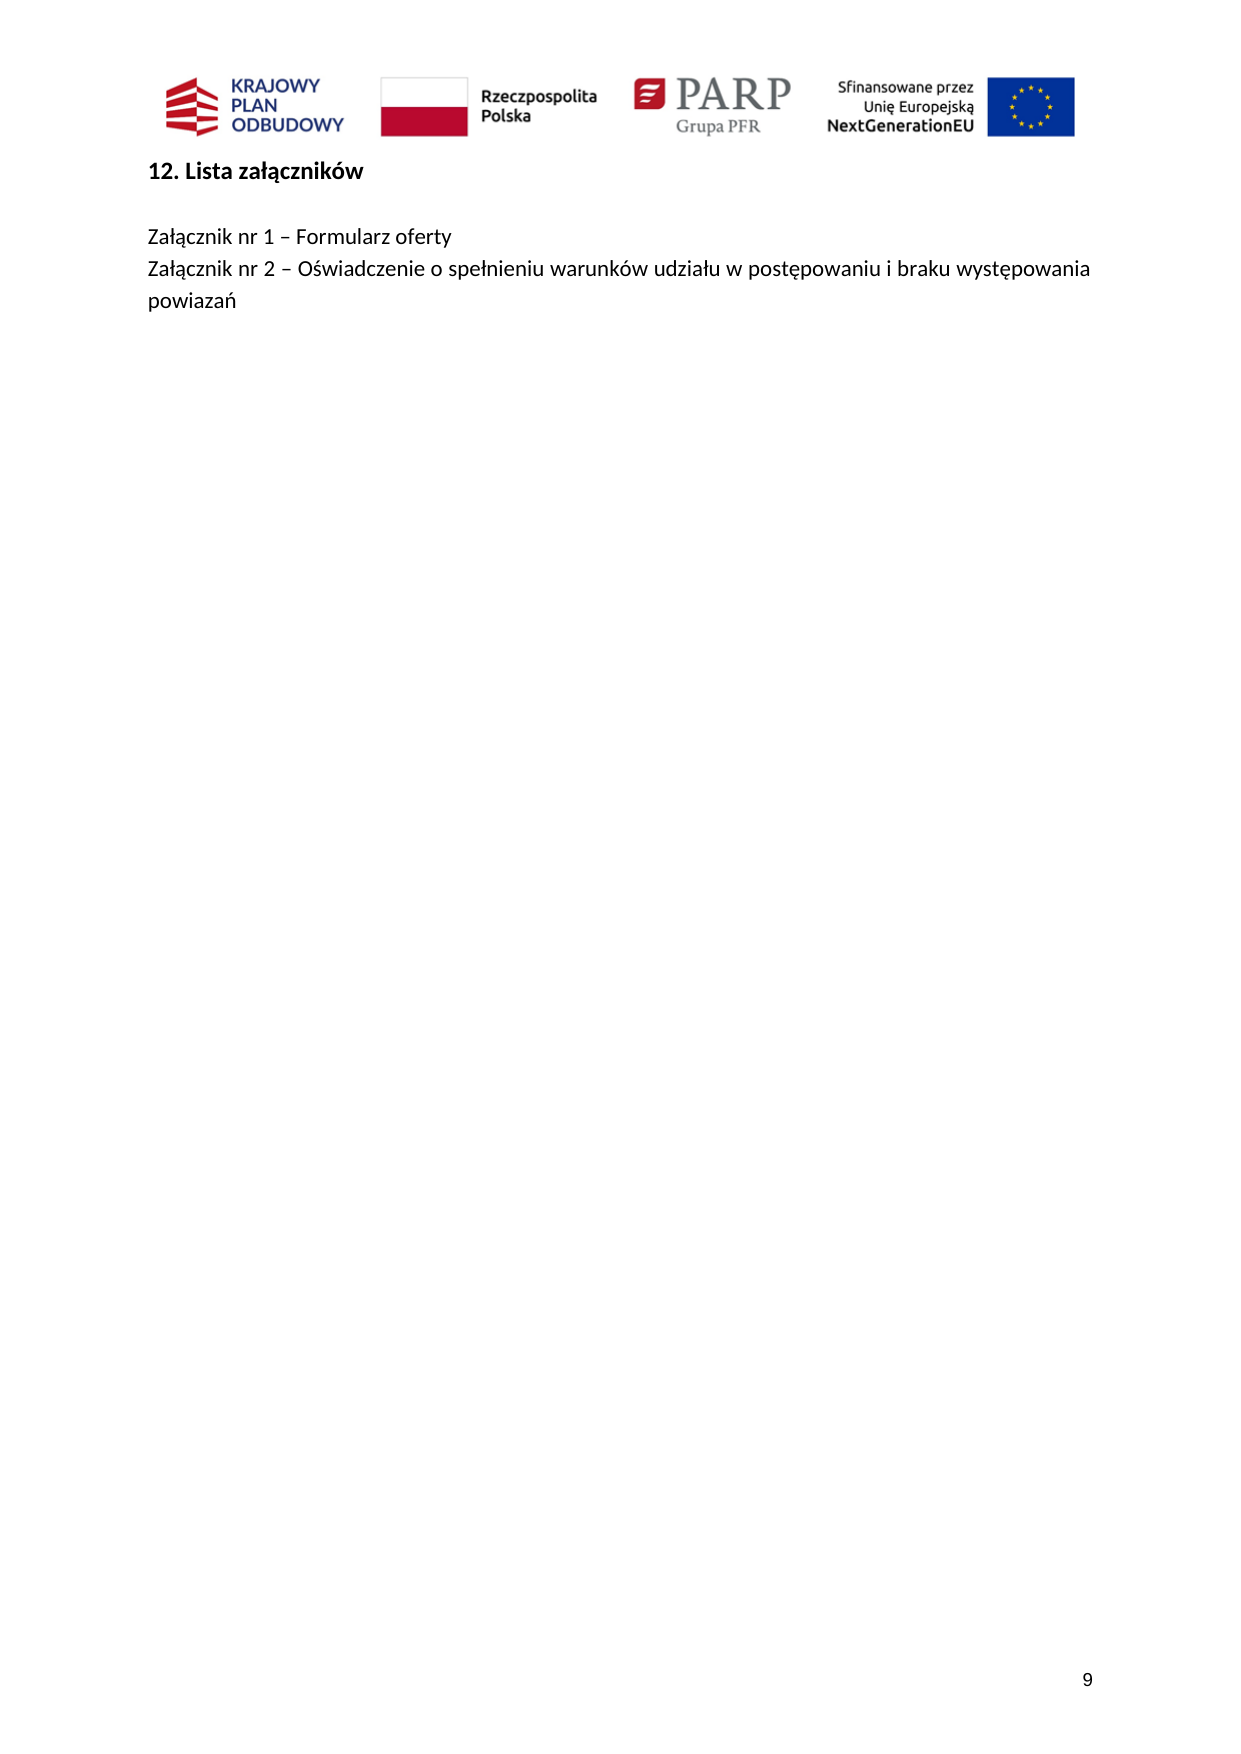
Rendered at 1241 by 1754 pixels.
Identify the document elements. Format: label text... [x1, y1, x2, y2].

picture [147, 59, 1093, 156]
text Załącznik nr 2 – Oświadczenie o spełnieniu warunków udziału w postępowaniu i braku występowania powiazań [148, 254, 1093, 315]
text Załącznik nr 1 – Formularz oferty [148, 222, 1093, 250]
list Lista załączników [148, 156, 1093, 186]
